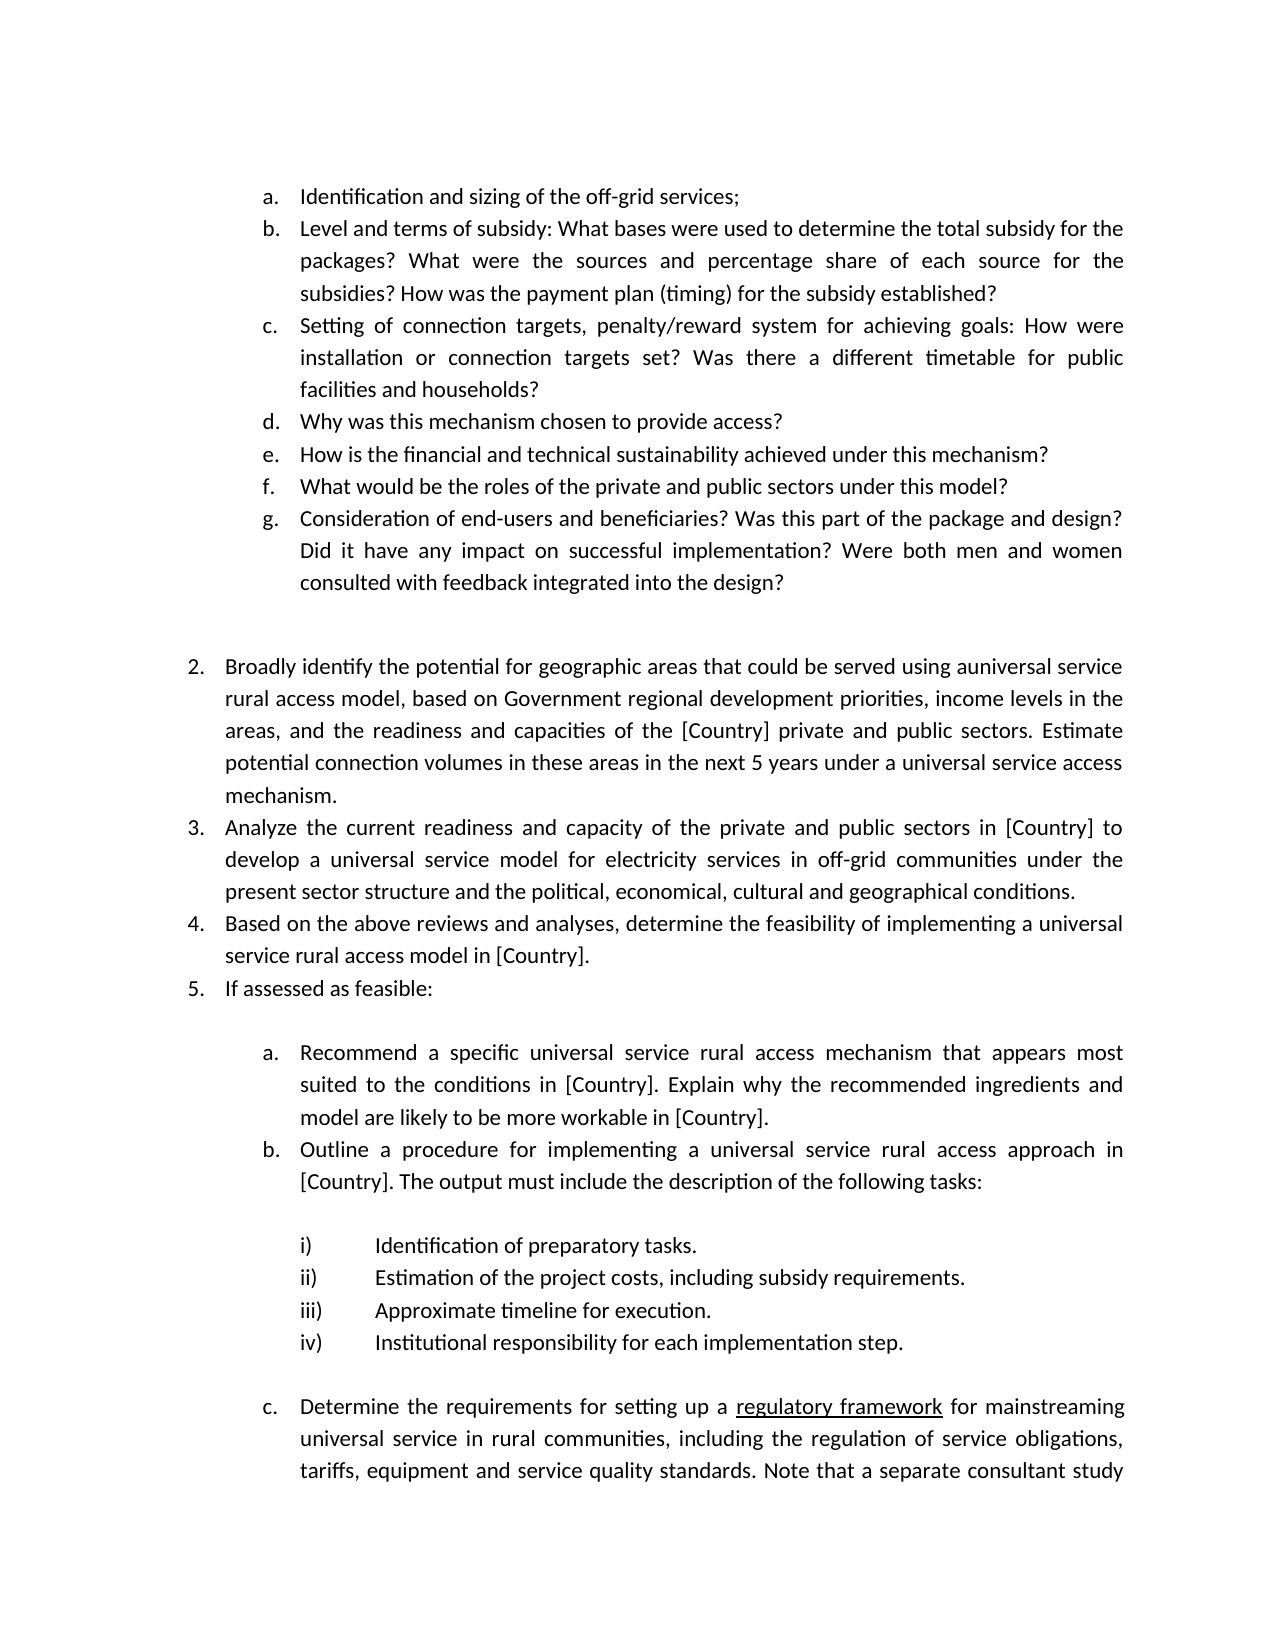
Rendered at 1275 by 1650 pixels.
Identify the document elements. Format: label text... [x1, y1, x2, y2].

list Based on the above reviews and analyses, determine the feasibility of implementing a universal service rural access model in [Country]. [187, 909, 1125, 970]
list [262, 1392, 1125, 1485]
list What would be the roles of the private and public sectors under this model? [262, 472, 1125, 500]
list Analyze the current readiness and capacity of the private and public sectors in [Country] to develop a universal service model for electricity services in off-grid communities under the present sector structure and the political, economical, cultural and geographical conditions. [187, 813, 1125, 905]
list Outline a procedure for implementing a universal service rural access approach in [Country]. The output must include the description of the following tasks: [262, 1135, 1125, 1195]
list Recommend a specific universal service rural access mechanism that appears most suited to the conditions in [Country]. Explain why the recommended ingredients and model are likely to be more workable in [Country]. [262, 1038, 1125, 1131]
list Identification and sizing of the off-grid services; [262, 182, 1125, 210]
list Why was this mechanism chosen to provide access? [262, 407, 1125, 436]
list Estimation of the project costs, including subsidy requirements. [300, 1263, 1125, 1292]
list Institutional responsibility for each implementation step. [300, 1328, 1125, 1356]
list Level and terms of subsidy: What bases were used to determine the total subsidy for the packages? What were the sources and percentage share of each source for the subsidies? How was the payment plan (timing) for the subsidy established? [262, 214, 1125, 307]
list Broadly identify the potential for geographic areas that could be served using auniversal service rural access model, based on Government regional development priorities, income levels in the areas, and the readiness and capacities of the [Country] private and public sectors. Estimate potential connection volumes in these areas in the next 5 years under a universal service access mechanism. [187, 652, 1125, 809]
list If assessed as feasible: [187, 974, 1125, 1002]
list Setting of connection targets, penalty/reward system for achieving goals: How were installation or connection targets set? Was there a different timetable for public facilities and households? [262, 311, 1125, 403]
list How is the financial and technical sustainability achieved under this mechanism? [262, 440, 1125, 468]
list Consideration of end-users and beneficiaries? Was this part of the package and design? Did it have any impact on successful implementation? Were both men and women consulted with feedback integrated into the design? [262, 504, 1125, 596]
list Approximate timeline for execution. [300, 1296, 1125, 1324]
list Identification of preparatory tasks. [300, 1231, 1125, 1259]
